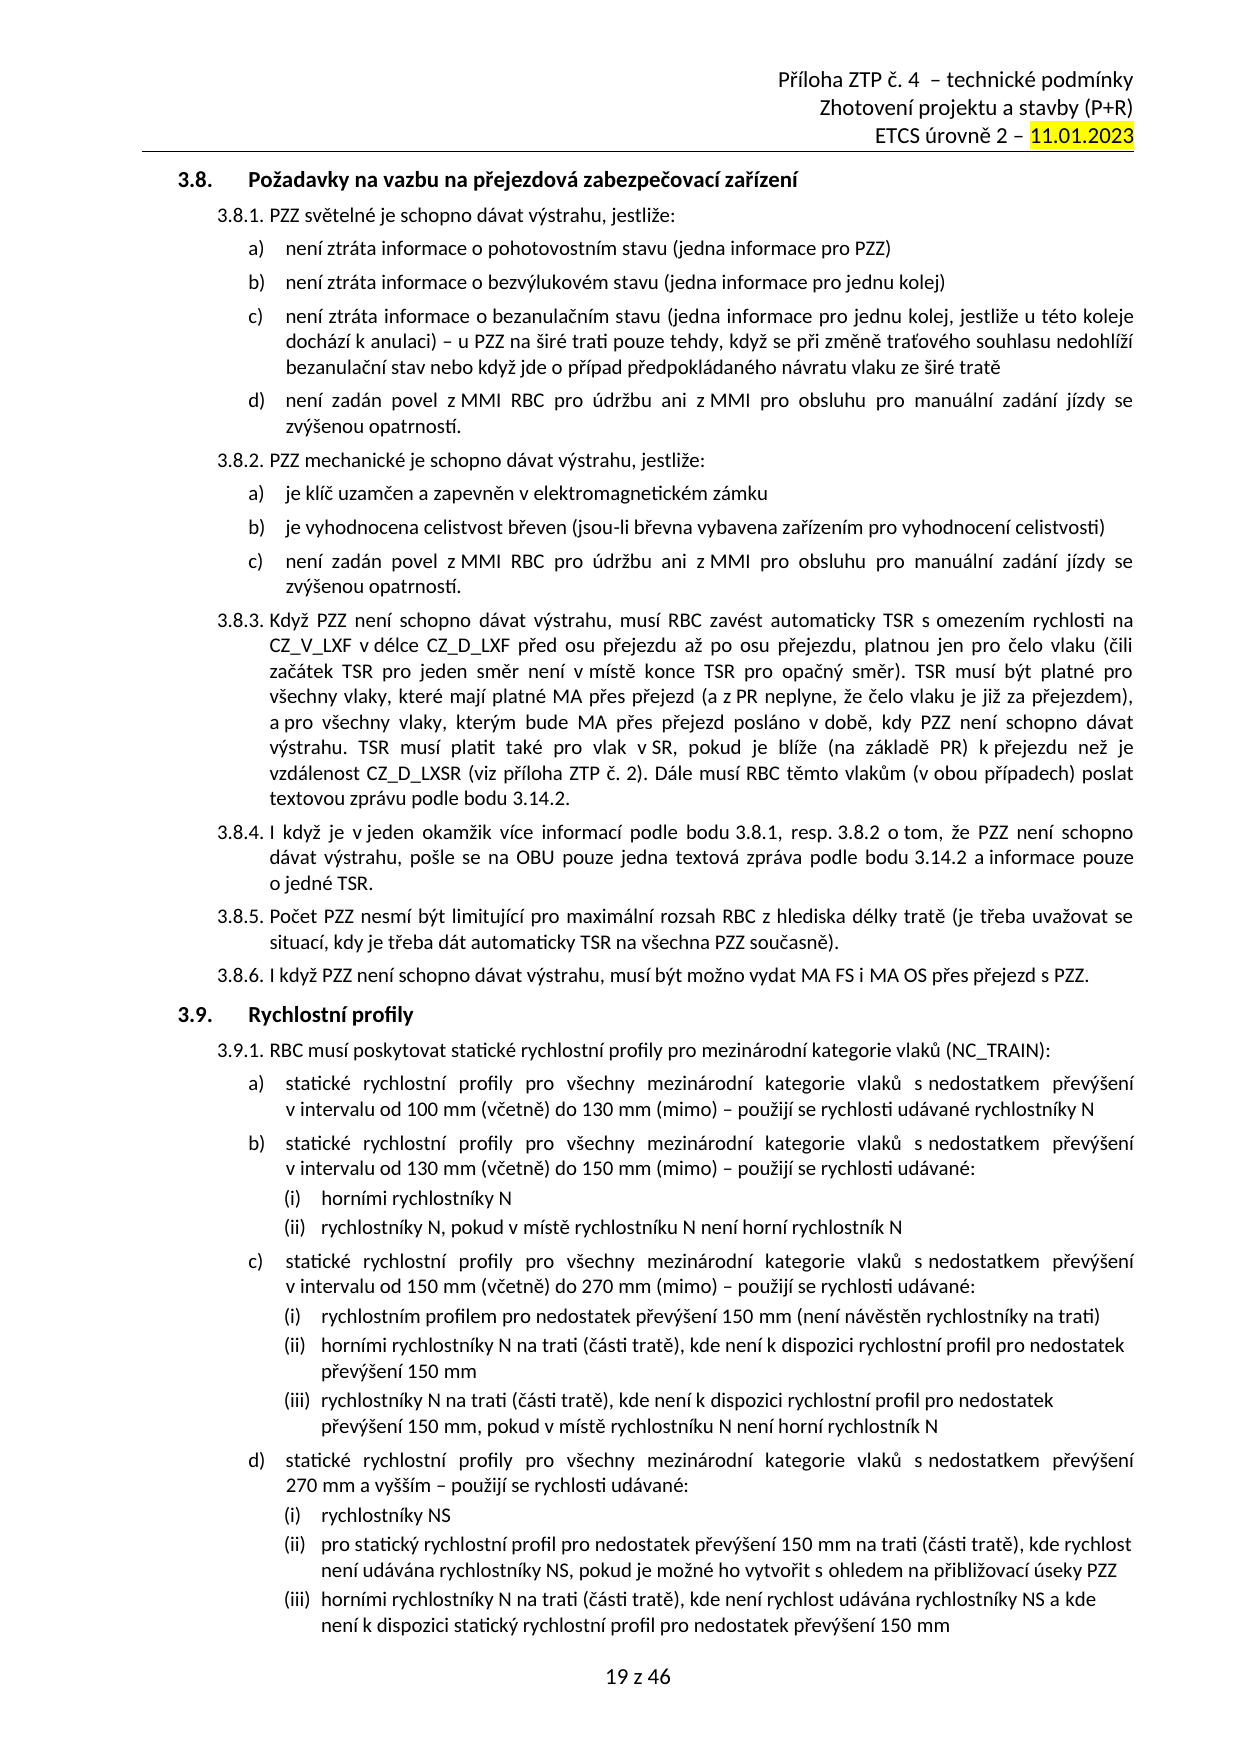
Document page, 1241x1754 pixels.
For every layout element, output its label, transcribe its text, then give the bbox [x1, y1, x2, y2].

text horními rychlostníky N na trati (části tratě), kde není rychlost udávána rychlostníky NS a kde není k dispozici statický rychlostní profil pro nedostatek převýšení 150 mm [283, 1586, 1134, 1637]
list rychlostním profilem pro nedostatek převýšení 150 mm (není návěstěn rychlostníky na trati) [283, 1303, 1134, 1328]
text není zadán povel z MMI RBC pro údržbu ani z MMI pro obsluhu pro manuální zadání jízdy se zvýšenou opatrností. [248, 548, 1134, 599]
text Rychlostní profily [177, 1001, 1134, 1028]
text horními rychlostníky N na trati (části tratě), kde není k dispozici rychlostní profil pro nedostatek převýšení 150 mm [283, 1333, 1134, 1383]
text statické rychlostní profily pro všechny mezinárodní kategorie vlaků s nedostatkem převýšení v intervalu od 150 mm (včetně) do 270 mm (mimo) – použijí se rychlosti udávané: [248, 1248, 1134, 1299]
list horními rychlostníky N [283, 1185, 1134, 1210]
text není ztráta informace o bezanulačním stavu (jedna informace pro jednu kolej, jestliže u této koleje dochází k anulaci) – u PZZ na širé trati pouze tehdy, když se při změně traťového souhlasu nedohlíží bezanulační stav nebo když jde o případ předpokládaného návratu vlaku ze širé tratě [248, 303, 1134, 379]
text PZZ mechanické je schopno dávat výstrahu, jestliže: [217, 447, 1134, 472]
list statické rychlostní profily pro všechny mezinárodní kategorie vlaků s nedostatkem převýšení v intervalu od 100 mm (včetně) do 130 mm (mimo) – použijí se rychlosti udávané rychlostníky N [248, 1071, 1134, 1121]
list je klíč uzamčen a zapevněn v elektromagnetickém zámku [248, 481, 1134, 506]
text I když je v jeden okamžik více informací podle bodu 3.8.1, resp. 3.8.2 o tom, že PZZ není schopno dávat výstrahu, pošle se na OBU pouze jedna textová zpráva podle bodu 3.14.2 a informace pouze o jedné TSR. [217, 819, 1134, 895]
text není ztráta informace o bezvýlukovém stavu (jedna informace pro jednu kolej) [248, 269, 1134, 295]
text je vyhodnocena celistvost břeven (jsou-li břevna vybavena zařízením pro vyhodnocení celistvosti) [248, 514, 1134, 540]
text RBC musí poskytovat statické rychlostní profily pro mezinárodní kategorie vlaků (NC_TRAIN): [217, 1037, 1134, 1062]
list rychlostníky NS [283, 1502, 1134, 1527]
text není zadán povel z MMI RBC pro údržbu ani z MMI pro obsluhu pro manuální zadání jízdy se zvýšenou opatrností. [248, 388, 1134, 438]
text statické rychlostní profily pro všechny mezinárodní kategorie vlaků s nedostatkem převýšení v intervalu od 130 mm (včetně) do 150 mm (mimo) – použijí se rychlosti udávané: [248, 1130, 1134, 1181]
text Počet PZZ nesmí být limitující pro maximální rozsah RBC z hlediska délky tratě (je třeba uvažovat se situací, kdy je třeba dát automaticky TSR na všechna PZZ současně). [217, 903, 1134, 954]
text Když PZZ není schopno dávat výstrahu, musí RBC zavést automaticky TSR s omezením rychlosti na CZ_V_LXF v délce CZ_D_LXF před osu přejezdu až po osu přejezdu, platnou jen pro čelo vlaku (čili začátek TSR pro jeden směr není v místě konce TSR pro opačný směr). TSR musí být platné pro všechny vlaky, které mají platné MA přes přejezd (a z PR neplyne, že čelo vlaku je již za přejezdem), a pro všechny vlaky, kterým bude MA přes přejezd posláno v době, kdy PZZ není schopno dávat výstrahu. TSR musí platit také pro vlak v SR, pokud je blíže (na základě PR) k přejezdu než je vzdálenost CZ_D_LXSR (viz příloha ZTP č. 2). Dále musí RBC těmto vlakům (v obou případech) poslat textovou zprávu podle bodu 3.14.2. [217, 607, 1134, 811]
text I když PZZ není schopno dávat výstrahu, musí být možno vydat MA FS i MA OS přes přejezd s PZZ. [217, 963, 1134, 988]
list není ztráta informace o pohotovostním stavu (jedna informace pro PZZ) [248, 236, 1134, 261]
text pro statický rychlostní profil pro nedostatek převýšení 150 mm na trati (části tratě), kde rychlost není udávána rychlostníky NS, pokud je možné ho vytvořit s ohledem na přibližovací úseky PZZ [283, 1531, 1134, 1582]
text PZZ světelné je schopno dávat výstrahu, jestliže: [217, 202, 1134, 227]
text rychlostníky N na trati (části tratě), kde není k dispozici rychlostní profil pro nedostatek převýšení 150 mm, pokud v místě rychlostníku N není horní rychlostník N [283, 1388, 1134, 1438]
text statické rychlostní profily pro všechny mezinárodní kategorie vlaků s nedostatkem převýšení 270 mm a vyšším – použijí se rychlosti udávané: [248, 1447, 1134, 1498]
text rychlostníky N, pokud v místě rychlostníku N není horní rychlostník N [283, 1214, 1134, 1240]
text Požadavky na vazbu na přejezdová zabezpečovací zařízení [177, 165, 1134, 193]
